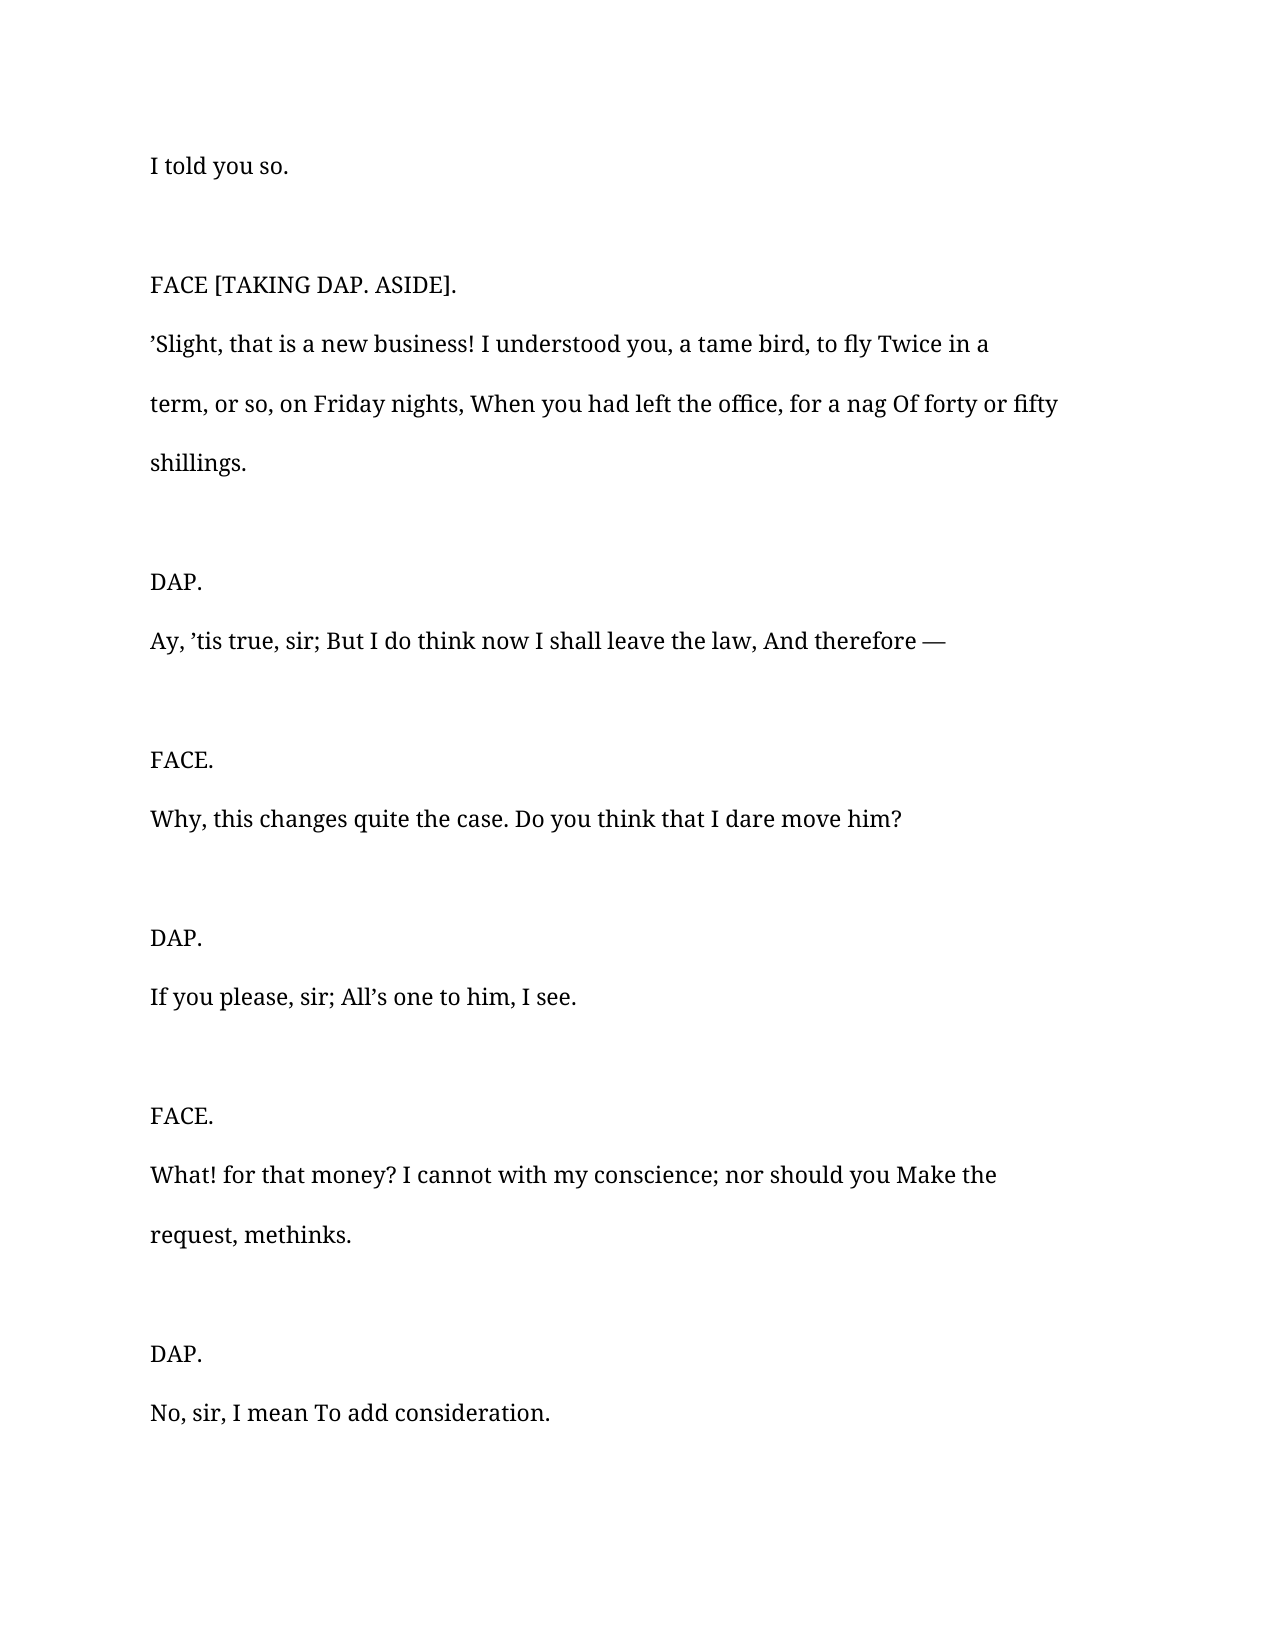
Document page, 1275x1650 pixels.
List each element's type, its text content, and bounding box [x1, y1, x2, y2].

text request, methinks. [150, 1219, 1125, 1250]
text shillings. [150, 447, 1125, 478]
text What! for that money? I cannot with my conscience; nor should you Make the [150, 1159, 1125, 1191]
text No, sir, I mean To add consideration. [150, 1397, 1125, 1428]
text I told you so. [150, 150, 1125, 181]
text ’Slight, that is a new business! I understood you, a tame bird, to fly Twice in a [150, 328, 1125, 359]
text Ay, ’tis true, sir; But I do think now I shall leave the law, And therefore — [150, 625, 1125, 656]
text FACE. [150, 744, 1125, 775]
text DAP. [150, 922, 1125, 953]
text If you please, sir; All’s one to him, I see. [150, 981, 1125, 1012]
text FACE [TAKING DAP. ASIDE]. [150, 269, 1125, 300]
text Why, this changes quite the case. Do you think that I dare move him? [150, 803, 1125, 834]
text term, or so, on Friday nights, When you had left the office, for a nag Of forty or fifty [150, 387, 1125, 419]
text DAP. [150, 566, 1125, 597]
text FACE. [150, 1100, 1125, 1131]
text DAP. [150, 1337, 1125, 1369]
